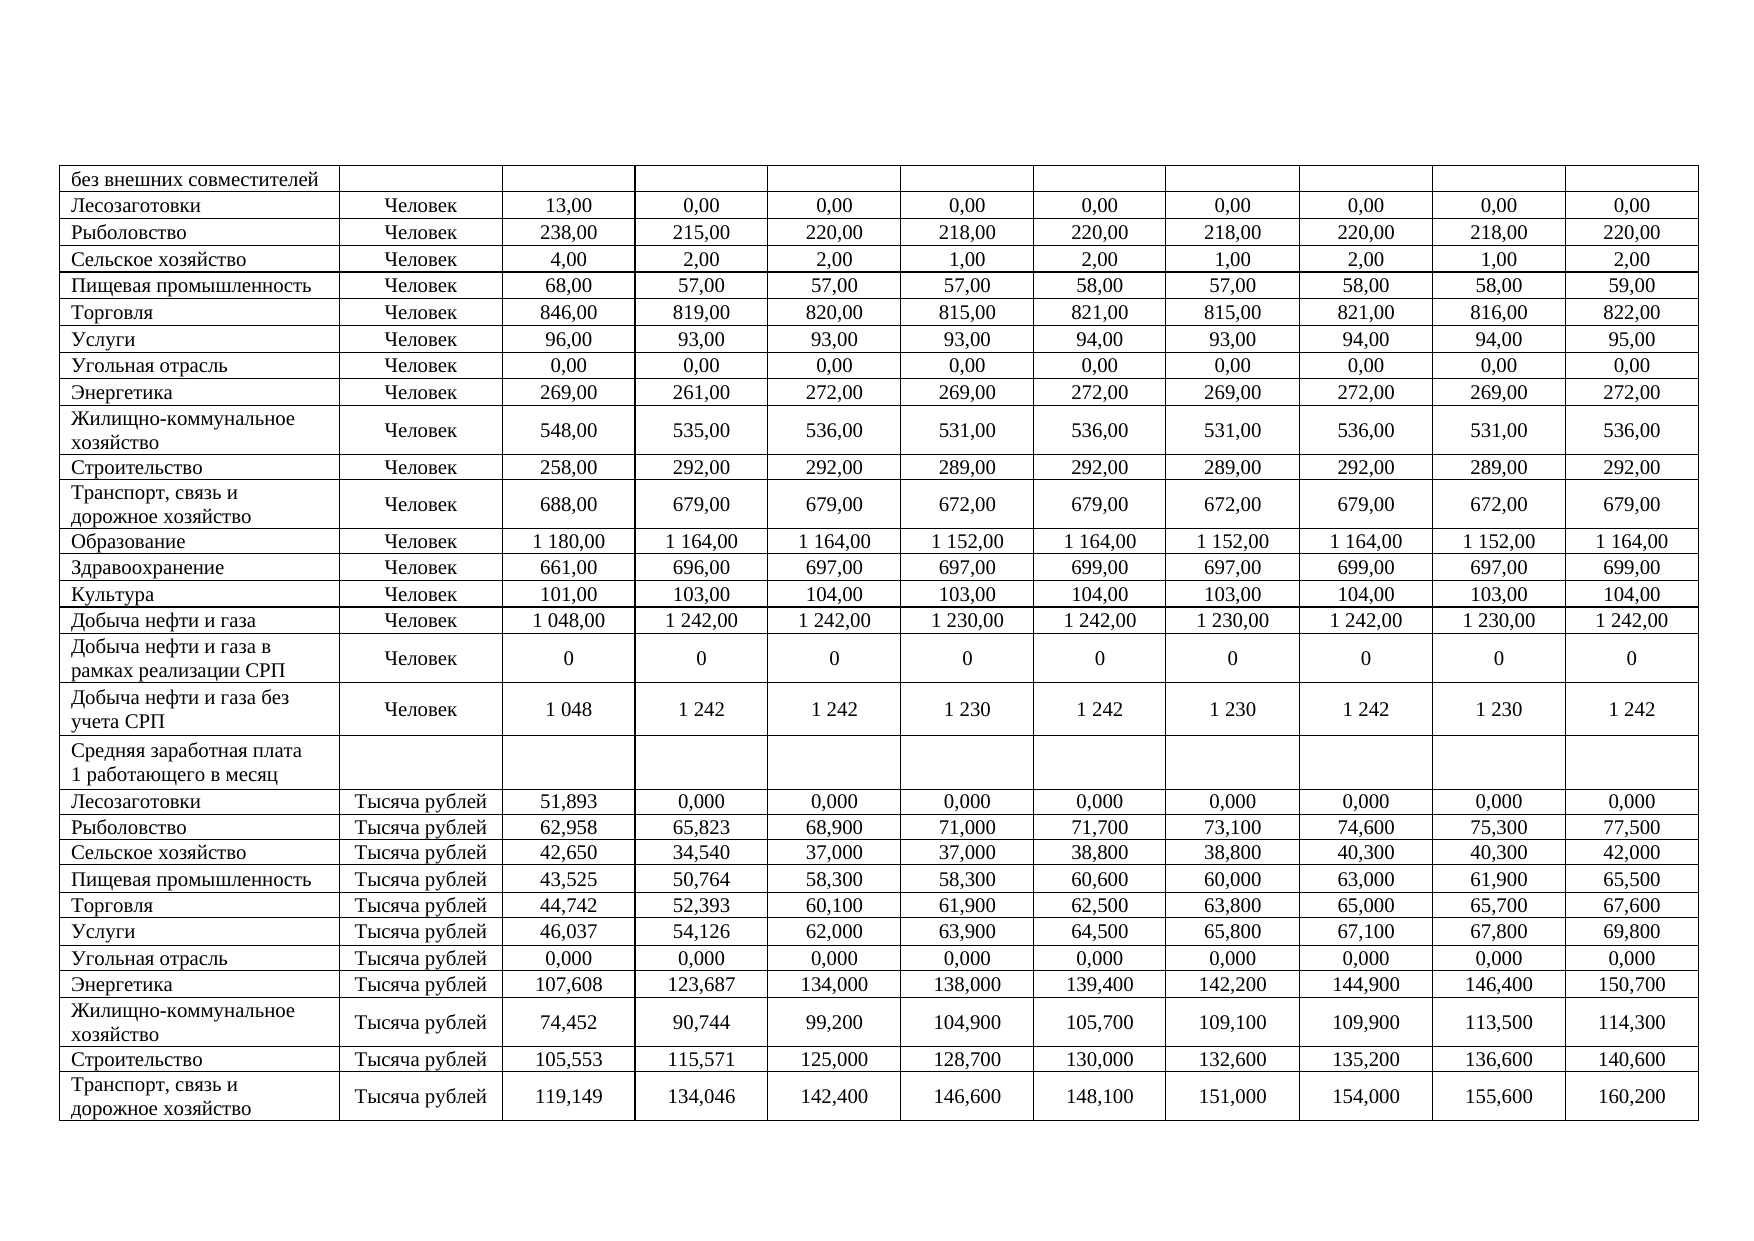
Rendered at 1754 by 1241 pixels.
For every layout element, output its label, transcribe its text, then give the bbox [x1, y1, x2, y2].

table_cell 218,00 [1433, 219, 1565, 245]
table_cell 93,00 [636, 326, 767, 352]
table_cell 1 048,00 [503, 608, 634, 633]
table_cell 238,00 [503, 219, 634, 245]
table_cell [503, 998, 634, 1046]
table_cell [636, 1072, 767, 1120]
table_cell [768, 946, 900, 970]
table_cell 699,00 [1566, 554, 1698, 580]
table_cell 272,00 [768, 379, 900, 405]
table_cell 0 [503, 634, 634, 682]
table_cell 57,00 [636, 273, 767, 298]
table_cell 697,00 [1166, 554, 1299, 580]
table_cell 679,00 [1300, 480, 1432, 528]
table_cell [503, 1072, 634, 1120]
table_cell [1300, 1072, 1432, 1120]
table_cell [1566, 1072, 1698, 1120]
table_cell 672,00 [901, 480, 1033, 528]
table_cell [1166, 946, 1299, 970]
table_cell 57,00 [768, 273, 900, 298]
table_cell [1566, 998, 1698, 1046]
table_cell 0,00 [1566, 353, 1698, 378]
table_cell 103,00 [636, 581, 767, 606]
table_cell 1 230 [901, 683, 1033, 735]
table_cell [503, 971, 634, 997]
table_cell 1 164,00 [768, 529, 900, 553]
table_cell Человек [340, 192, 502, 218]
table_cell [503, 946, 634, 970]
table_cell 821,00 [1034, 299, 1165, 325]
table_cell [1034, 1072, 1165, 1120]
table_cell Средняя заработная плата 1 работающего в месяц [60, 736, 339, 788]
table_cell Добыча нефти и газа [60, 608, 339, 633]
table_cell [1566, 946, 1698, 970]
table_cell 0,00 [1034, 353, 1165, 378]
table_cell 1 242 [1566, 683, 1698, 735]
table_cell 220,00 [768, 219, 900, 245]
table_cell 101,00 [503, 581, 634, 606]
table_cell 0,00 [636, 192, 767, 218]
table_cell 289,00 [901, 455, 1033, 479]
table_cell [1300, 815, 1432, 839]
table_cell 0 [768, 634, 900, 682]
table_cell 679,00 [1034, 480, 1165, 528]
table_cell 104,00 [1034, 581, 1165, 606]
table_cell Человек [340, 246, 502, 271]
table_cell 0 [1300, 634, 1432, 682]
table_cell 96,00 [503, 326, 634, 352]
table_cell Добыча нефти и газа в рамках реализации СРП [60, 634, 339, 682]
table_cell 58,00 [1034, 273, 1165, 298]
table_cell 57,00 [901, 273, 1033, 298]
table_cell 0,00 [1166, 353, 1299, 378]
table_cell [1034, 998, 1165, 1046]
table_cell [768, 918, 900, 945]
table_cell [1433, 166, 1565, 191]
table_cell 1 230,00 [901, 608, 1033, 633]
table_cell 258,00 [503, 455, 634, 479]
table_cell [340, 736, 502, 788]
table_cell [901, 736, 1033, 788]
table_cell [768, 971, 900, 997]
table_cell Строительство [60, 455, 339, 479]
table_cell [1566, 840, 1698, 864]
table_cell 272,00 [1034, 379, 1165, 405]
table_cell 2,00 [1566, 246, 1698, 271]
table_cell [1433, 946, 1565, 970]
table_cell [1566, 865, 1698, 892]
table_cell [340, 166, 502, 191]
table_cell 1 152,00 [1433, 529, 1565, 553]
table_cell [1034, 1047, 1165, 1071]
table_cell 1 242,00 [1034, 608, 1165, 633]
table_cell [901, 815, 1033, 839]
table_cell 1 164,00 [1300, 529, 1432, 553]
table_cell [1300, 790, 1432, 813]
table_cell Угольная отрасль [60, 353, 339, 378]
table_cell 289,00 [1433, 455, 1565, 479]
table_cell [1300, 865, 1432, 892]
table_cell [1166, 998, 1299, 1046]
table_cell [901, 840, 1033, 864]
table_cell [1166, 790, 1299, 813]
table_cell 220,00 [1034, 219, 1165, 245]
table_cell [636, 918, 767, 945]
table_cell 95,00 [1566, 326, 1698, 352]
table_cell 292,00 [1566, 455, 1698, 479]
table_cell 57,00 [1166, 273, 1299, 298]
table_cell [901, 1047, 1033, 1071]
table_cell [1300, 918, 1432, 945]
table_cell 0,00 [1566, 192, 1698, 218]
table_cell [60, 166, 339, 191]
table_cell 4,00 [503, 246, 634, 271]
table_cell 1,00 [1166, 246, 1299, 271]
table_cell [503, 736, 634, 788]
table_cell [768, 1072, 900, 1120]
table_cell 1 180,00 [503, 529, 634, 553]
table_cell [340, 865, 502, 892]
table_cell [636, 736, 767, 788]
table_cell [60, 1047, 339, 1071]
table_cell 218,00 [901, 219, 1033, 245]
table_cell 2,00 [1300, 246, 1432, 271]
table_cell 269,00 [503, 379, 634, 405]
table_cell 93,00 [901, 326, 1033, 352]
table_cell Торговля [60, 299, 339, 325]
table_cell 0 [1166, 634, 1299, 682]
table_cell 1 164,00 [1034, 529, 1165, 553]
table_cell 1 230,00 [1166, 608, 1299, 633]
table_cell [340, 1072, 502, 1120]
table_cell [768, 166, 900, 191]
table_cell 269,00 [901, 379, 1033, 405]
table_cell 0,00 [1433, 192, 1565, 218]
table_cell 536,00 [1566, 406, 1698, 454]
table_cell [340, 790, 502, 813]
table_cell 269,00 [1433, 379, 1565, 405]
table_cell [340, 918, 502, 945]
table_cell 218,00 [1166, 219, 1299, 245]
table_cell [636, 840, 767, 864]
table_cell 816,00 [1433, 299, 1565, 325]
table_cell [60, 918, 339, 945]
table_cell 103,00 [1433, 581, 1565, 606]
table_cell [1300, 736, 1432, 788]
table_cell 2,00 [636, 246, 767, 271]
table_cell 688,00 [503, 480, 634, 528]
table_cell 1 164,00 [636, 529, 767, 553]
table_cell Рыболовство [60, 219, 339, 245]
table_cell 548,00 [503, 406, 634, 454]
table_cell 2,00 [1034, 246, 1165, 271]
table_cell 1,00 [901, 246, 1033, 271]
table_cell 0 [1034, 634, 1165, 682]
table_cell Энергетика [60, 379, 339, 405]
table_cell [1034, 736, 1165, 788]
table_cell 697,00 [768, 554, 900, 580]
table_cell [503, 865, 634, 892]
table_cell 0,00 [1300, 192, 1432, 218]
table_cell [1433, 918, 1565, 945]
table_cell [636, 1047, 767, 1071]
table_cell 0 [636, 634, 767, 682]
table_cell 103,00 [1166, 581, 1299, 606]
table_cell 699,00 [1300, 554, 1432, 580]
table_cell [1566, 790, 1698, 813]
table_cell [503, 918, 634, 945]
table_cell Человек [340, 273, 502, 298]
table_cell 1 242 [636, 683, 767, 735]
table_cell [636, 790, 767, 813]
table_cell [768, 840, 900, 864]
table_cell 679,00 [1566, 480, 1698, 528]
table_cell 1 230 [1166, 683, 1299, 735]
table_cell 1 152,00 [1166, 529, 1299, 553]
table_cell Человек [340, 529, 502, 553]
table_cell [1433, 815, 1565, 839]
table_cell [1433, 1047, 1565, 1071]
table_cell [1034, 166, 1165, 191]
table_cell 1 164,00 [1566, 529, 1698, 553]
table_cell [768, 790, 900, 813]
table_cell Культура [60, 581, 339, 606]
table_cell 272,00 [1300, 379, 1432, 405]
table_cell Человек [340, 299, 502, 325]
table_cell 103,00 [901, 581, 1033, 606]
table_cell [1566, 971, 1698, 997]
table_cell Человек [340, 326, 502, 352]
table_cell 821,00 [1300, 299, 1432, 325]
table_cell Человек [340, 581, 502, 606]
table_cell [901, 166, 1033, 191]
table_cell 0,00 [1300, 353, 1432, 378]
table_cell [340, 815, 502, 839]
table_cell 1 242,00 [636, 608, 767, 633]
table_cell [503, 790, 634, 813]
table_cell 0 [901, 634, 1033, 682]
table_cell 272,00 [1566, 379, 1698, 405]
table_cell 696,00 [636, 554, 767, 580]
table_cell Человек [340, 455, 502, 479]
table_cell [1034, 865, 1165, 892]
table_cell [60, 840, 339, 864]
table_cell 536,00 [1034, 406, 1165, 454]
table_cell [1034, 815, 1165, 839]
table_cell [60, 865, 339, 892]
table_cell 0,00 [768, 353, 900, 378]
table_cell 536,00 [1300, 406, 1432, 454]
table_cell [1166, 166, 1299, 191]
table_cell 0,00 [1433, 353, 1565, 378]
table_cell 815,00 [1166, 299, 1299, 325]
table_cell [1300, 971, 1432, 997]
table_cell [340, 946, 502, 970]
table_cell 104,00 [768, 581, 900, 606]
table_cell 1 242,00 [768, 608, 900, 633]
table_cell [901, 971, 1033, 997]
table_cell 220,00 [1300, 219, 1432, 245]
table_cell 93,00 [768, 326, 900, 352]
table_cell Человек [340, 480, 502, 528]
table_cell 1 048 [503, 683, 634, 735]
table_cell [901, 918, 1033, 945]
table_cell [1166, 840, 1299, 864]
table_cell 661,00 [503, 554, 634, 580]
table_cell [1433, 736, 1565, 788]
table_cell 672,00 [1166, 480, 1299, 528]
table_cell 0,00 [901, 353, 1033, 378]
table_cell 819,00 [636, 299, 767, 325]
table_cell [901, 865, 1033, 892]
table_cell 292,00 [768, 455, 900, 479]
table_cell 0,00 [768, 192, 900, 218]
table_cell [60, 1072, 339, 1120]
table_cell Пищевая промышленность [60, 273, 339, 298]
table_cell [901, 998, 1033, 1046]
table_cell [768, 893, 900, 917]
table_cell Здравоохранение [60, 554, 339, 580]
table_cell 699,00 [1034, 554, 1165, 580]
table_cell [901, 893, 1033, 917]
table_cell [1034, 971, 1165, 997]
table_cell Человек [340, 219, 502, 245]
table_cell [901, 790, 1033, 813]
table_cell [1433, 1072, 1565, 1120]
table_cell 58,00 [1300, 273, 1432, 298]
table_cell [636, 166, 767, 191]
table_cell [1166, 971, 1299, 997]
table_cell 679,00 [636, 480, 767, 528]
table_cell Лесозаготовки [60, 192, 339, 218]
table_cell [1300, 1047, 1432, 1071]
table_cell 292,00 [1300, 455, 1432, 479]
table_cell Услуги [60, 326, 339, 352]
table_cell 1 152,00 [901, 529, 1033, 553]
table_cell 0 [1566, 634, 1698, 682]
table_cell 1 242 [768, 683, 900, 735]
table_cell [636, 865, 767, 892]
table_cell 94,00 [1034, 326, 1165, 352]
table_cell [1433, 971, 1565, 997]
table_cell 820,00 [768, 299, 900, 325]
table_cell 292,00 [636, 455, 767, 479]
table_cell 269,00 [1166, 379, 1299, 405]
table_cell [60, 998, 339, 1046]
table_cell 531,00 [901, 406, 1033, 454]
table_cell 261,00 [636, 379, 767, 405]
table_cell [503, 166, 634, 191]
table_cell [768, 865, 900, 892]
table_cell Образование [60, 529, 339, 553]
table_cell Добыча нефти и газа без учета СРП [60, 683, 339, 735]
table_cell Человек [340, 683, 502, 735]
table_cell Человек [340, 608, 502, 633]
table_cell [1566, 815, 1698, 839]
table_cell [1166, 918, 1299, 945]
table_cell 2,00 [768, 246, 900, 271]
table_cell Человек [340, 554, 502, 580]
table_cell 0,00 [1166, 192, 1299, 218]
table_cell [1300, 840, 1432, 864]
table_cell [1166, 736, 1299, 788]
table_cell [1566, 166, 1698, 191]
table_cell 672,00 [1433, 480, 1565, 528]
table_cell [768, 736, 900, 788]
table_cell 1 230,00 [1433, 608, 1565, 633]
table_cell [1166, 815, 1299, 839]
table_cell 822,00 [1566, 299, 1698, 325]
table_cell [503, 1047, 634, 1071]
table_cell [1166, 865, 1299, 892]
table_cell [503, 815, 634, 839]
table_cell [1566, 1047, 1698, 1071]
table_cell 289,00 [1166, 455, 1299, 479]
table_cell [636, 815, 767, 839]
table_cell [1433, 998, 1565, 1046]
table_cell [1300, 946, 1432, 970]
table_cell 0,00 [1034, 192, 1165, 218]
table_cell 68,00 [503, 273, 634, 298]
table_cell 0,00 [636, 353, 767, 378]
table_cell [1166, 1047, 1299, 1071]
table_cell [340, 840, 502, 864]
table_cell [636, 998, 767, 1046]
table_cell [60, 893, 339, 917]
table_cell 1,00 [1433, 246, 1565, 271]
table_cell Человек [340, 634, 502, 682]
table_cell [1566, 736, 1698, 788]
table_cell 679,00 [768, 480, 900, 528]
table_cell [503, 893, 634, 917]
table_cell Сельское хозяйство [60, 246, 339, 271]
table_cell 104,00 [1300, 581, 1432, 606]
table_cell Транспорт, связь и дорожное хозяйство [60, 480, 339, 528]
table_cell 93,00 [1166, 326, 1299, 352]
table_cell 0 [1433, 634, 1565, 682]
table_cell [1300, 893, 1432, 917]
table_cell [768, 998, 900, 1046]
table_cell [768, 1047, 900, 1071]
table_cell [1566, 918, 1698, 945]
table_cell [1300, 166, 1432, 191]
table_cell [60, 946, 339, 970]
table_cell 536,00 [768, 406, 900, 454]
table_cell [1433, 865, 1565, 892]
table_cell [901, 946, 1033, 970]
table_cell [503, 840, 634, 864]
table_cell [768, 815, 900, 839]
table_cell 531,00 [1433, 406, 1565, 454]
table_cell 531,00 [1166, 406, 1299, 454]
table_cell 13,00 [503, 192, 634, 218]
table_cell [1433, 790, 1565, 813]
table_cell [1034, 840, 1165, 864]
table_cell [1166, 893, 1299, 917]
table_cell 0,00 [901, 192, 1033, 218]
table_cell Человек [340, 379, 502, 405]
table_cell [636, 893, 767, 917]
table_cell 0,00 [503, 353, 634, 378]
table_cell Жилищно-коммунальное хозяйство [60, 406, 339, 454]
table_cell Человек [340, 353, 502, 378]
table_cell 697,00 [901, 554, 1033, 580]
table_cell 94,00 [1433, 326, 1565, 352]
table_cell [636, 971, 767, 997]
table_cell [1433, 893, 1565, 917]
table_cell Человек [340, 406, 502, 454]
table_cell 846,00 [503, 299, 634, 325]
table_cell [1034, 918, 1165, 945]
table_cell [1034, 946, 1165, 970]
table_cell 94,00 [1300, 326, 1432, 352]
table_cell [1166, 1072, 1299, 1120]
table_cell 59,00 [1566, 273, 1698, 298]
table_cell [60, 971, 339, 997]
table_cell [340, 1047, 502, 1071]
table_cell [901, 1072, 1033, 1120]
table_cell 104,00 [1566, 581, 1698, 606]
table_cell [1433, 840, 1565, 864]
table_cell 1 230 [1433, 683, 1565, 735]
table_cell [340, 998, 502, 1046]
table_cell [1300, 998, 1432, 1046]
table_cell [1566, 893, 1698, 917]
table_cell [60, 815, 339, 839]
table_cell 292,00 [1034, 455, 1165, 479]
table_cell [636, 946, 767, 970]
table_cell 697,00 [1433, 554, 1565, 580]
table_cell 1 242,00 [1300, 608, 1432, 633]
table_cell 220,00 [1566, 219, 1698, 245]
table_cell 1 242 [1300, 683, 1432, 735]
table_cell 1 242 [1034, 683, 1165, 735]
table_cell 535,00 [636, 406, 767, 454]
table_cell 1 242,00 [1566, 608, 1698, 633]
table_cell 215,00 [636, 219, 767, 245]
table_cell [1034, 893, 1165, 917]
table_cell 815,00 [901, 299, 1033, 325]
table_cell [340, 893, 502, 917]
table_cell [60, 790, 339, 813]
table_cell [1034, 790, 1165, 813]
table_cell 58,00 [1433, 273, 1565, 298]
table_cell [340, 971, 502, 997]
